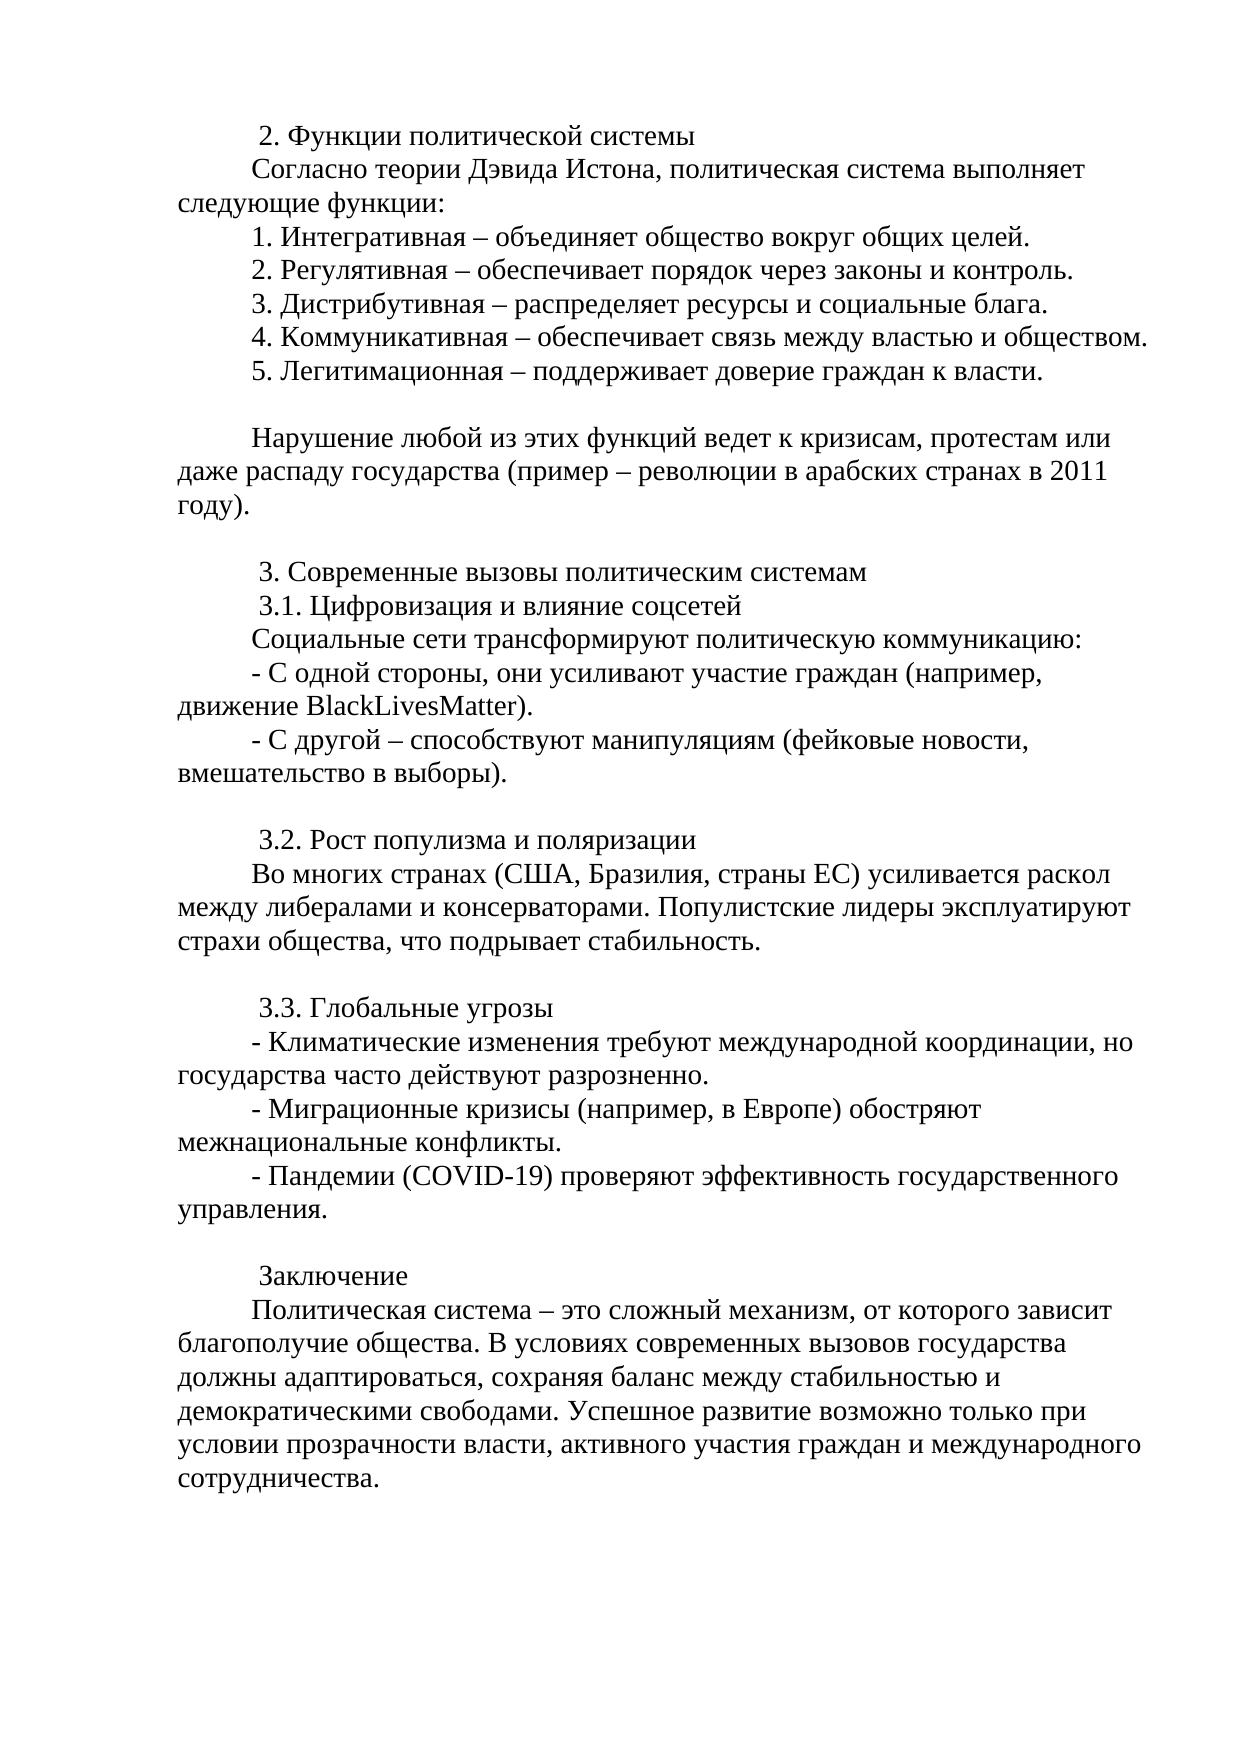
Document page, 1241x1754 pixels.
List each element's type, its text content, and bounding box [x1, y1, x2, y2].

text Заключение [177, 1258, 1152, 1292]
text - Миграционные кризисы (например, в Европе) обостряют межнациональные конфликты. [177, 1091, 1152, 1158]
text Согласно теории Дэвида Истона, политическая система выполняет следующие функции: [177, 152, 1152, 219]
text - Пандемии (COVID-19) проверяют эффективность государственного управления. [177, 1158, 1152, 1225]
text Политическая система – это сложный механизм, от которого зависит благополучие общества. В условиях современных вызовов государства должны адаптироваться, сохраняя баланс между стабильностью и демократическими свободами. Успешное развитие возможно только при условии прозрачности власти, активного участия граждан и международного сотрудничества. [177, 1292, 1152, 1493]
text 2. Функции политической системы [177, 118, 1152, 152]
text Во многих странах (США, Бразилия, страны ЕС) усиливается раскол между либералами и консерваторами. Популистские лидеры эксплуатируют страхи общества, что подрывает стабильность. [177, 856, 1152, 957]
text 5. Легитимационная – поддерживает доверие граждан к власти. [177, 353, 1152, 386]
text 2. Регулятивная – обеспечивает порядок через законы и контроль. [177, 252, 1152, 286]
text Нарушение любой из этих функций ведет к кризисам, протестам или даже распаду государства (пример – революции в арабских странах в 2011 году). [177, 420, 1152, 521]
text 1. Интегративная – объединяет общество вокруг общих целей. [177, 219, 1152, 252]
text 3.2. Рост популизма и поляризации [177, 822, 1152, 856]
text 4. Коммуникативная – обеспечивает связь между властью и обществом. [177, 319, 1152, 353]
text 3.3. Глобальные угрозы [177, 990, 1152, 1024]
text 3. Современные вызовы политическим системам [177, 554, 1152, 588]
text - Климатические изменения требуют международной координации, но государства часто действуют разрозненно. [177, 1024, 1152, 1091]
text - С другой – способствуют манипуляциям (фейковые новости, вмешательство в выборы). [177, 722, 1152, 789]
text 3.1. Цифровизация и влияние соцсетей [177, 588, 1152, 621]
text - С одной стороны, они усиливают участие граждан (например, движение BlackLivesMatter). [177, 655, 1152, 722]
text Социальные сети трансформируют политическую коммуникацию: [177, 621, 1152, 655]
text 3. Дистрибутивная – распределяет ресурсы и социальные блага. [177, 286, 1152, 319]
